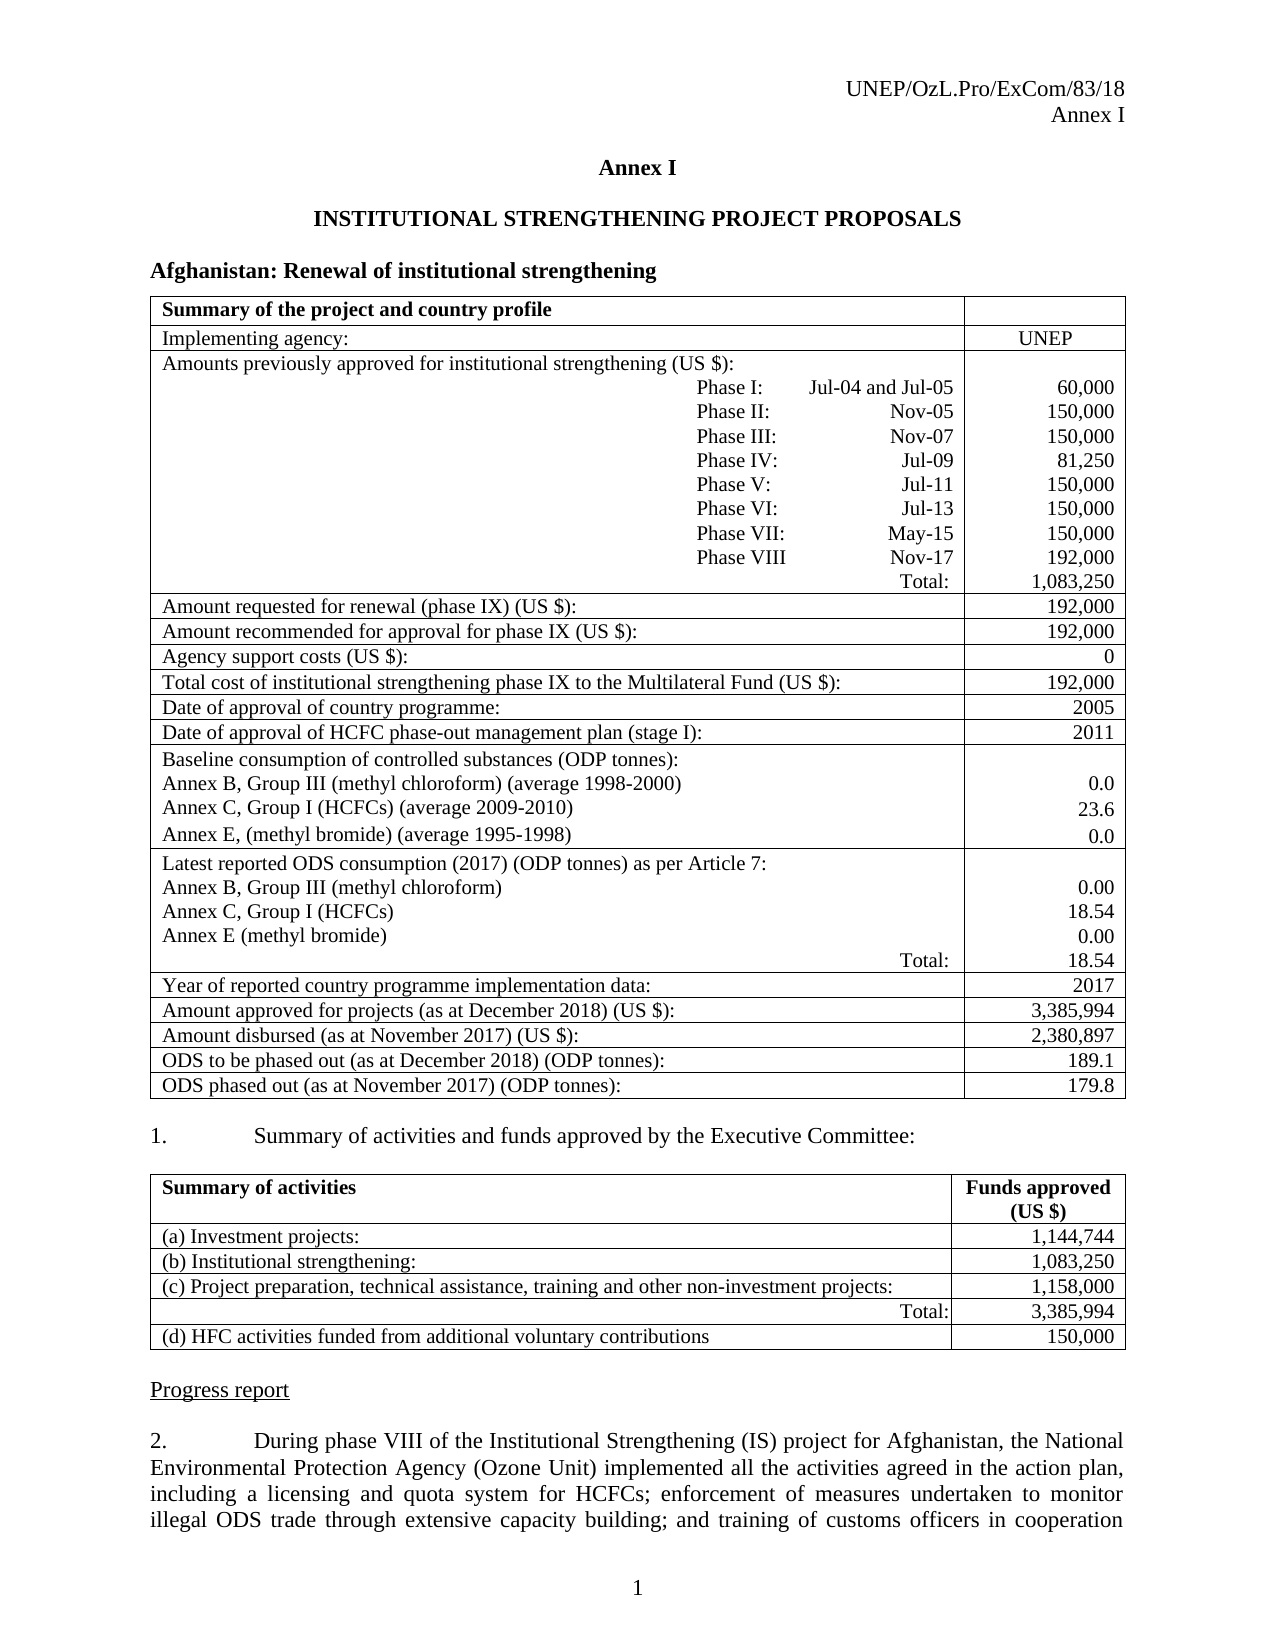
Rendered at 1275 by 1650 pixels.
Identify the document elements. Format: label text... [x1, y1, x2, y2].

table_cell Amounts previously approved for institutional strengthening (US $): [151, 351, 964, 375]
table_cell Annex E, (methyl bromide) (average 1995-1998) [151, 821, 964, 848]
table_cell UNEP [965, 326, 1125, 350]
table_cell 1,083,250 [952, 1249, 1125, 1273]
table_cell [965, 849, 1125, 875]
table_cell Amount requested for renewal (phase IX) (US $): [151, 594, 964, 618]
table_cell 192,000 [965, 594, 1125, 618]
table_cell 3,385,994 [952, 1299, 1125, 1323]
table_cell Phase VIII [151, 545, 791, 569]
table_header [965, 297, 1125, 324]
table_cell Nov-07 [791, 423, 964, 448]
text Progress report [150, 1376, 1125, 1402]
table_cell Jul-09 [791, 448, 964, 472]
table_cell Annex B, Group III (methyl chloroform) (average 1998-2000) [151, 771, 964, 795]
table_cell 2,380,897 [965, 1023, 1125, 1047]
table_cell 1,158,000 [952, 1274, 1125, 1298]
table_header Summary of activities [151, 1175, 951, 1223]
table_cell Amount disbursed (as at November 2017) (US $): [151, 1023, 964, 1047]
table_cell Phase I: [151, 375, 791, 399]
table_cell 192,000 [965, 670, 1125, 694]
table_cell 81,250 [965, 448, 1125, 472]
table_cell 192,000 [965, 619, 1125, 643]
text Annex I [150, 154, 1125, 180]
table_cell Annex E (methyl bromide) [151, 923, 964, 948]
table_cell Phase III: [151, 423, 791, 448]
table_cell Total: [151, 569, 964, 593]
table_cell 18.54 [965, 948, 1125, 972]
text Afghanistan: Renewal of institutional strengthening [150, 257, 1125, 283]
table_cell Phase V: [151, 472, 791, 496]
text institutional strengthening project proposals [150, 205, 1125, 232]
table_cell Nov-05 [791, 399, 964, 423]
table_cell 3,385,994 [965, 998, 1125, 1022]
table_cell 150,000 [965, 399, 1125, 423]
table_cell 2005 [965, 695, 1125, 719]
table_cell Nov-17 [791, 545, 964, 569]
table_cell Total: [151, 1299, 951, 1323]
table_cell 150,000 [965, 423, 1125, 448]
table_cell 0.0 [965, 771, 1125, 795]
table_cell Total cost of institutional strengthening phase IX to the Multilateral Fund (US $): [151, 670, 964, 694]
table_cell (d) HFC activities funded from additional voluntary contributions [151, 1325, 951, 1348]
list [150, 1427, 1125, 1533]
table_cell 1,144,744 [952, 1224, 1125, 1248]
table_cell [965, 745, 1125, 771]
table_cell Phase VII: [151, 520, 791, 545]
table_cell 150,000 [952, 1325, 1125, 1348]
table_cell Phase VI: [151, 496, 791, 520]
table_cell ODS to be phased out (as at December 2018) (ODP tonnes): [151, 1048, 964, 1072]
table_cell Latest reported ODS consumption (2017) (ODP tonnes) as per Article 7: [151, 849, 964, 875]
table_cell Year of reported country programme implementation data: [151, 973, 964, 997]
table_cell Jul-13 [791, 496, 964, 520]
table_cell 0.00 [965, 923, 1125, 948]
table_cell Date of approval of country programme: [151, 695, 964, 719]
table_cell 150,000 [965, 496, 1125, 520]
table_cell 0 [965, 645, 1125, 668]
table_cell 150,000 [965, 472, 1125, 496]
table_cell (b) Institutional strengthening: [151, 1249, 951, 1273]
table_cell 150,000 [965, 520, 1125, 545]
table_cell 192,000 [965, 545, 1125, 569]
table_cell Jul-04 and Jul-05 [791, 375, 964, 399]
table_cell 0.00 [965, 875, 1125, 899]
table_cell Date of approval of HCFC phase-out management plan (stage I): [151, 720, 964, 744]
table_cell Baseline consumption of controlled substances (ODP tonnes): [151, 745, 964, 771]
table_cell 23.6 [965, 795, 1125, 821]
list Summary of activities and funds approved by the Executive Committee: [150, 1122, 1125, 1149]
table_cell 2011 [965, 720, 1125, 744]
table_cell 1,083,250 [965, 569, 1125, 593]
table_cell Implementing agency: [151, 326, 964, 350]
table_cell Amount recommended for approval for phase IX (US $): [151, 619, 964, 643]
table_cell ODS phased out (as at November 2017) (ODP tonnes): [151, 1073, 964, 1097]
table_cell Annex C, Group I (HCFCs) [151, 899, 964, 923]
table_cell Amount approved for projects (as at December 2018) (US $): [151, 998, 964, 1022]
table_header Funds approved (US $) [952, 1175, 1125, 1223]
table_cell Agency support costs (US $): [151, 645, 964, 668]
table_cell 0.0 [965, 821, 1125, 848]
table_header Summary of the project and country profile [151, 297, 964, 324]
table_cell 18.54 [965, 899, 1125, 923]
table_cell Phase II: [151, 399, 791, 423]
table_cell [965, 351, 1125, 375]
table_cell May-15 [791, 520, 964, 545]
table_cell 2017 [965, 973, 1125, 997]
table_cell Annex B, Group III (methyl chloroform) [151, 875, 964, 899]
table_cell (c) Project preparation, technical assistance, training and other non-investment projects: [151, 1274, 951, 1298]
table_cell Annex C, Group I (HCFCs) (average 2009-2010) [151, 795, 964, 821]
table_cell Phase IV: [151, 448, 791, 472]
table_cell 189.1 [965, 1048, 1125, 1072]
table_cell Total: [151, 948, 964, 972]
table_cell (a) Investment projects: [151, 1224, 951, 1248]
table_cell 60,000 [965, 375, 1125, 399]
table_cell 179.8 [965, 1073, 1125, 1097]
table_cell Jul-11 [791, 472, 964, 496]
